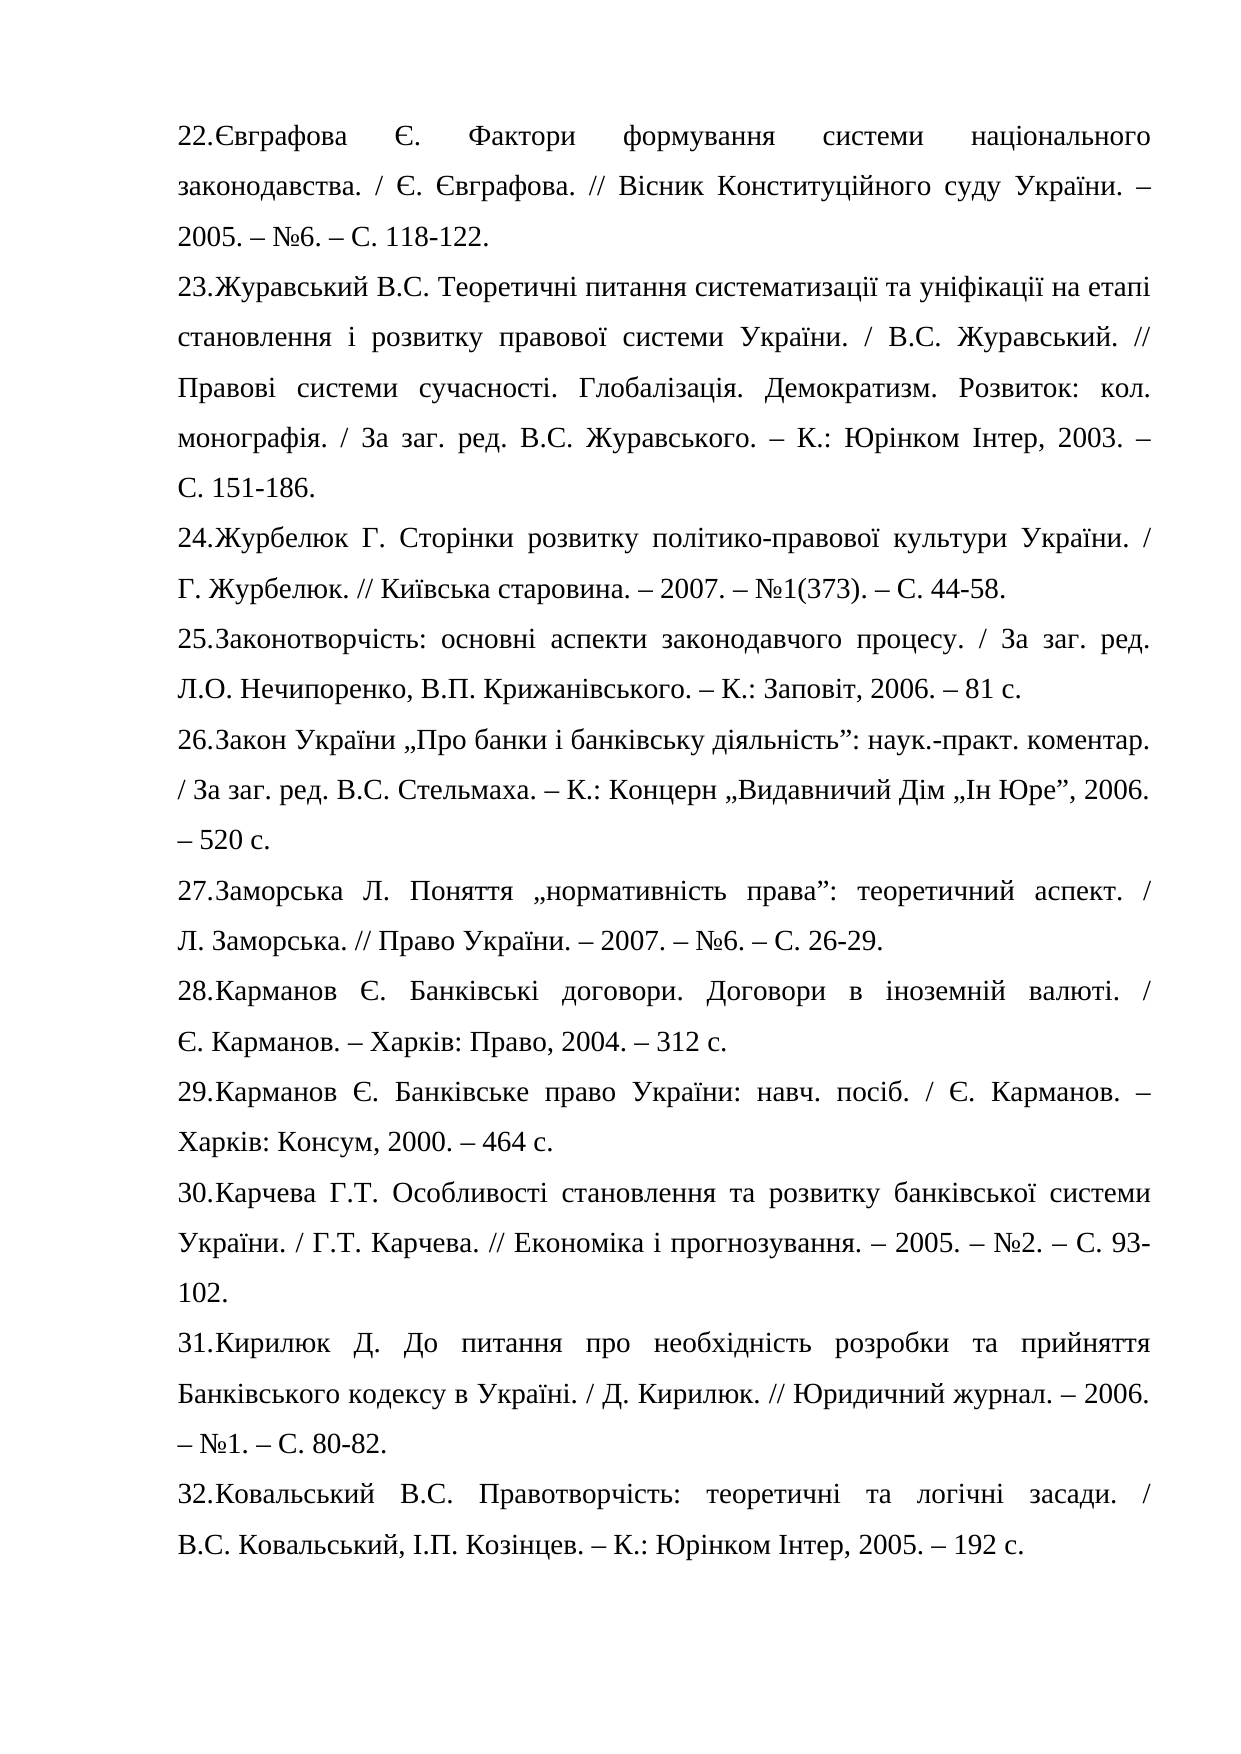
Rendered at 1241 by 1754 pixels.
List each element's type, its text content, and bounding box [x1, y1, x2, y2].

list Законотворчість: основні аспекти законодавчого процесу. / За заг. ред. Л.О. Нечипоренко, В.П. Крижанівського. – К.: Заповіт, 2006. – 81 с. [177, 621, 1152, 705]
list Журавський В.С. Теоретичні питання систематизації та уніфікації на етапі становлення і розвитку правової системи України. / В.С. Журавський. // Правові системи сучасності. Глобалізація. Демократизм. Розвиток: кол. монографія. / За заг. ред. В.С. Журавського. – К.: Юрінком Інтер, 2003. – С. 151-186. [177, 269, 1152, 504]
list Карчева Г.Т. Особливості становлення та розвитку банківської системи України. / Г.Т. Карчева. // Економіка і прогнозування. – 2005. – №2. – С. 93-102. [177, 1175, 1152, 1309]
list Журбелюк Г. Сторінки розвитку політико-правової культури України. / Г. Журбелюк. // Київська старовина. – 2007. – №1(373). – С. 44-58. [177, 521, 1152, 604]
list Євграфова Є. Фактори формування системи національного законодавства. / Є. Євграфова. // Вісник Конституційного суду України. – 2005. – №6. – С. 118-122. [177, 118, 1152, 252]
list Закон України „Про банки і банківську діяльність”: наук.-практ. коментар. / За заг. ред. В.С. Стельмаха. – К.: Концерн „Видавничий Дім „Ін Юре”, 2006. – 520 с. [177, 722, 1152, 856]
list Кирилюк Д. До питання про необхідність розробки та прийняття Банківського кодексу в Україні. / Д. Кирилюк. // Юридичний журнал. – 2006. – №1. – С. 80-82. [177, 1326, 1152, 1460]
list Карманов Є. Банківські договори. Договори в іноземній валюті. / Є. Карманов. – Харків: Право, 2004. – 312 с. [177, 973, 1152, 1057]
list Карманов Є. Банківське право України: навч. посіб. / Є. Карманов. – Харків: Консум, 2000. – 464 с. [177, 1074, 1152, 1158]
list Ковальський В.С. Правотворчість: теоретичні та логічні засади. / В.С. Ковальський, І.П. Козінцев. – К.: Юрінком Інтер, 2005. – 192 с. [177, 1477, 1152, 1560]
list Заморська Л. Поняття „нормативність права”: теоретичний аспект. / Л. Заморська. // Право України. – 2007. – №6. – С. 26-29. [177, 873, 1152, 957]
